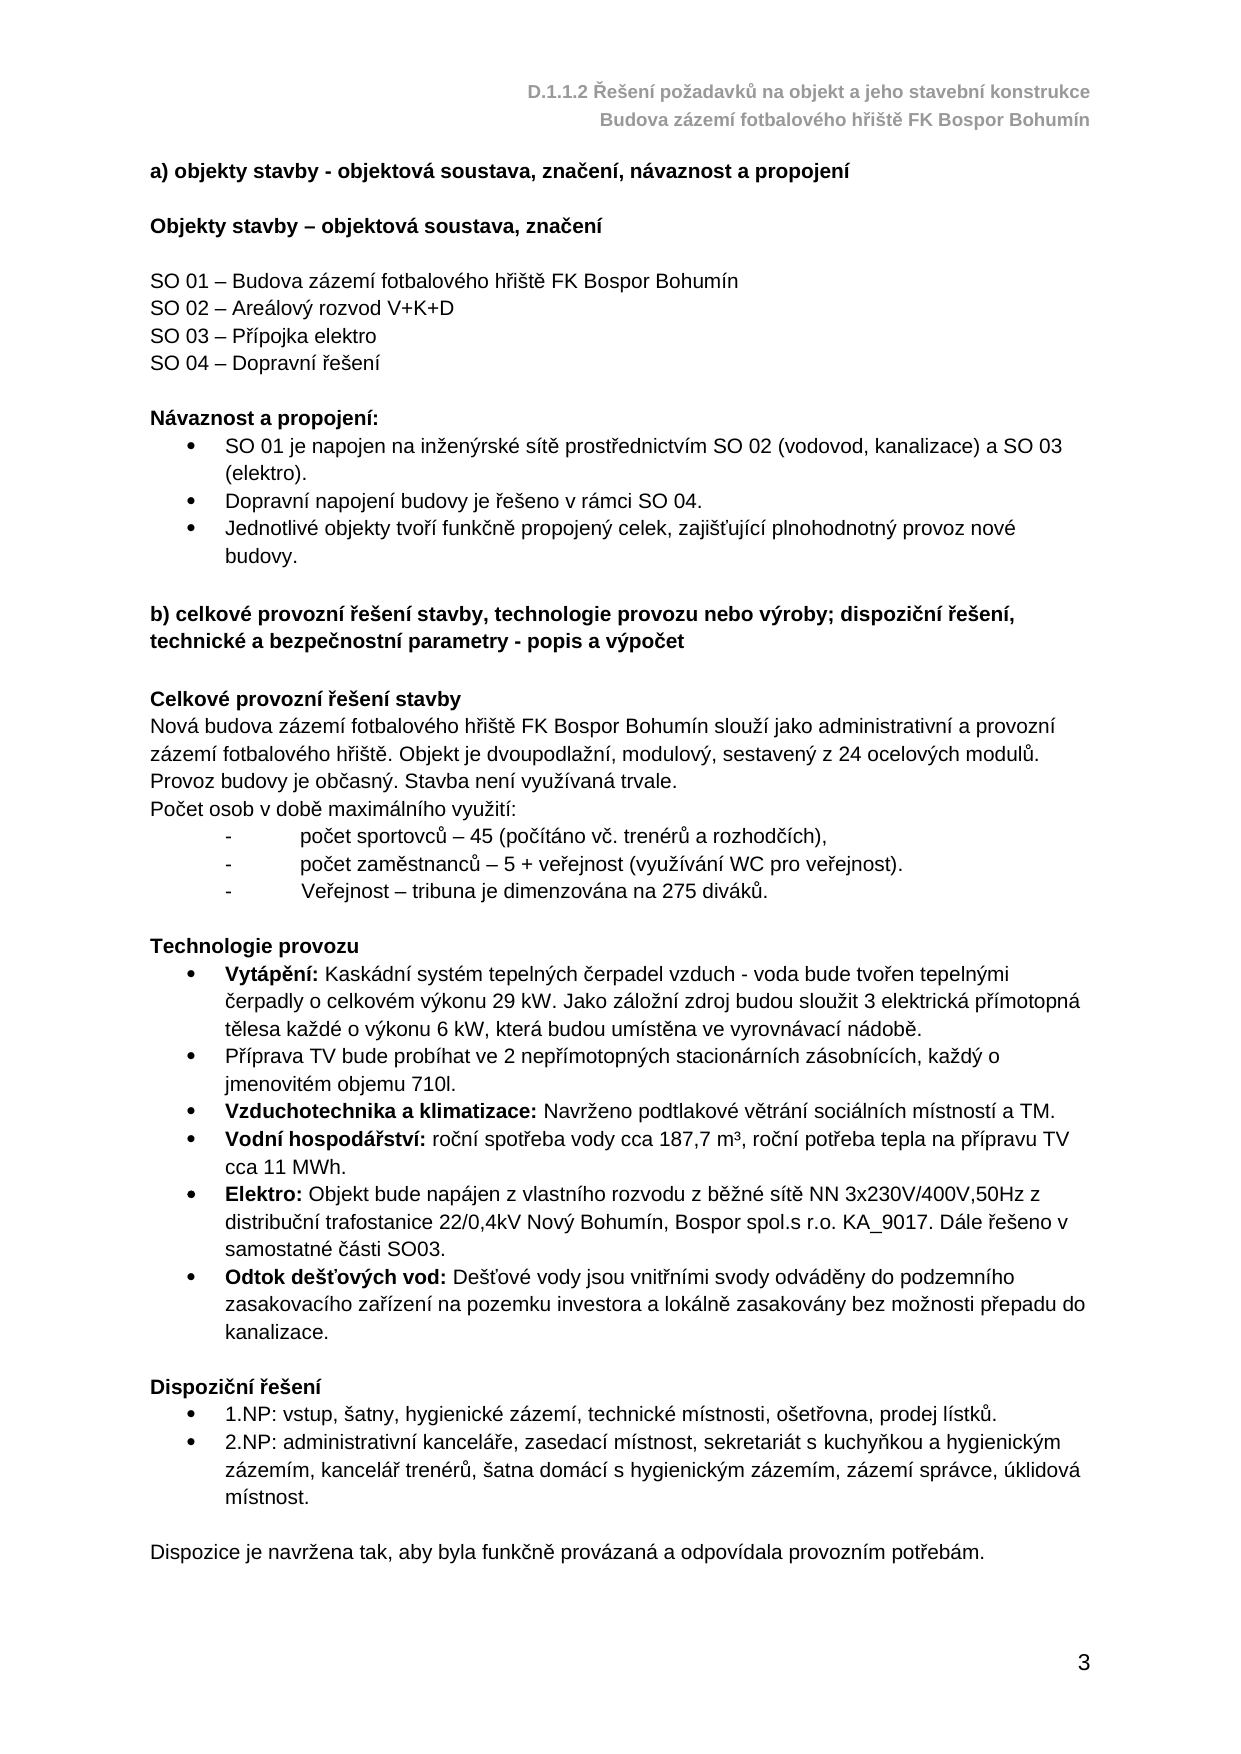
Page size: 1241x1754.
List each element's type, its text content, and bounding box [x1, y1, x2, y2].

text Dispozice je navržena tak, aby byla funkčně provázaná a odpovídala provozním potřebám. [150, 1512, 1090, 1564]
list Jednotlivé objekty tvoří funkčně propojený celek, zajišťující plnohodnotný provoz nové budovy. [187, 516, 1090, 568]
text Celkové provozní řešení stavby [150, 687, 1090, 711]
list Vytápění: Kaskádní systém tepelných čerpadel vzduch - voda bude tvořen tepelnými čerpadly o celkovém výkonu 29 kW. Jako záložní zdroj budou sloužit 3 elektrická přímotopná tělesa každé o výkonu 6 kW, která budou umístěna ve vyrovnávací nádobě. [187, 962, 1090, 1041]
text - počet zaměstnanců – 5 + veřejnost (využívání WC pro veřejnost). [225, 852, 1090, 876]
text SO 04 – Dopravní řešení [150, 351, 1090, 375]
list 1.NP: vstup, šatny, hygienické zázemí, technické místnosti, ošetřovna, prodej lístků. [187, 1402, 1090, 1426]
list Odtok dešťových vod: Dešťové vody jsou vnitřními svody odváděny do podzemního zasakovacího zařízení na pozemku investora a lokálně zasakovány bez možnosti přepadu do kanalizace. [187, 1265, 1090, 1344]
list Elektro: Objekt bude napájen z vlastního rozvodu z běžné sítě NN 3x230V/400V,50Hz z distribuční trafostanice 22/0,4kV Nový Bohumín, Bospor spol.s r.o. KA_9017. Dále řešeno v samostatné části SO03. [187, 1182, 1090, 1261]
text Návaznost a propojení: [150, 406, 1090, 430]
text - Veřejnost – tribuna je dimenzována na 275 diváků. [150, 879, 1090, 903]
text - počet sportovců – 45 (počítáno vč. trenérů a rozhodčích), [225, 824, 1090, 848]
text Technologie provozu [150, 934, 1090, 958]
text SO 03 – Přípojka elektro [150, 323, 1090, 347]
text Nová budova zázemí fotbalového hřiště FK Bospor Bohumín slouží jako administrativní a provozní zázemí fotbalového hřiště. Objekt je dvoupodlažní, modulový, sestavený z 24 ocelových modulů. Provoz budovy je občasný. Stavba není využívaná trvale. [150, 714, 1090, 793]
subtitle a) objekty stavby - objektová soustava, značení, návaznost a propojení [150, 158, 1090, 182]
text SO 01 – Budova zázemí fotbalového hřiště FK Bospor Bohumín [150, 268, 1090, 292]
list SO 01 je napojen na inženýrské sítě prostřednictvím SO 02 (vodovod, kanalizace) a SO 03 (elektro). [187, 433, 1090, 485]
text Dispoziční řešení [150, 1375, 1090, 1399]
list 2.NP: administrativní kanceláře, zasedací místnost, sekretariát s kuchyňkou a hygienickým zázemím, kancelář trenérů, šatna domácí s hygienickým zázemím, zázemí správce, úklidová místnost. [187, 1430, 1090, 1509]
list Příprava TV bude probíhat ve 2 nepřímotopných stacionárních zásobnících, každý o jmenovitém objemu 710l. [187, 1044, 1090, 1096]
text Objekty stavby – objektová soustava, značení [150, 213, 1090, 237]
list Vzduchotechnika a klimatizace: Navrženo podtlakové větrání sociálních místností a TM. [187, 1099, 1090, 1123]
text SO 02 – Areálový rozvod V+K+D [150, 296, 1090, 320]
subtitle b) celkové provozní řešení stavby, technologie provozu nebo výroby; dispoziční řešení, technické a bezpečnostní parametry - popis a výpočet [150, 601, 1090, 653]
text Počet osob v době maximálního využití: [150, 797, 1090, 821]
list Dopravní napojení budovy je řešeno v rámci SO 04. [187, 488, 1090, 513]
list Vodní hospodářství: roční spotřeba vody cca 187,7 m³, roční potřeba tepla na přípravu TV cca 11 MWh. [187, 1127, 1090, 1178]
